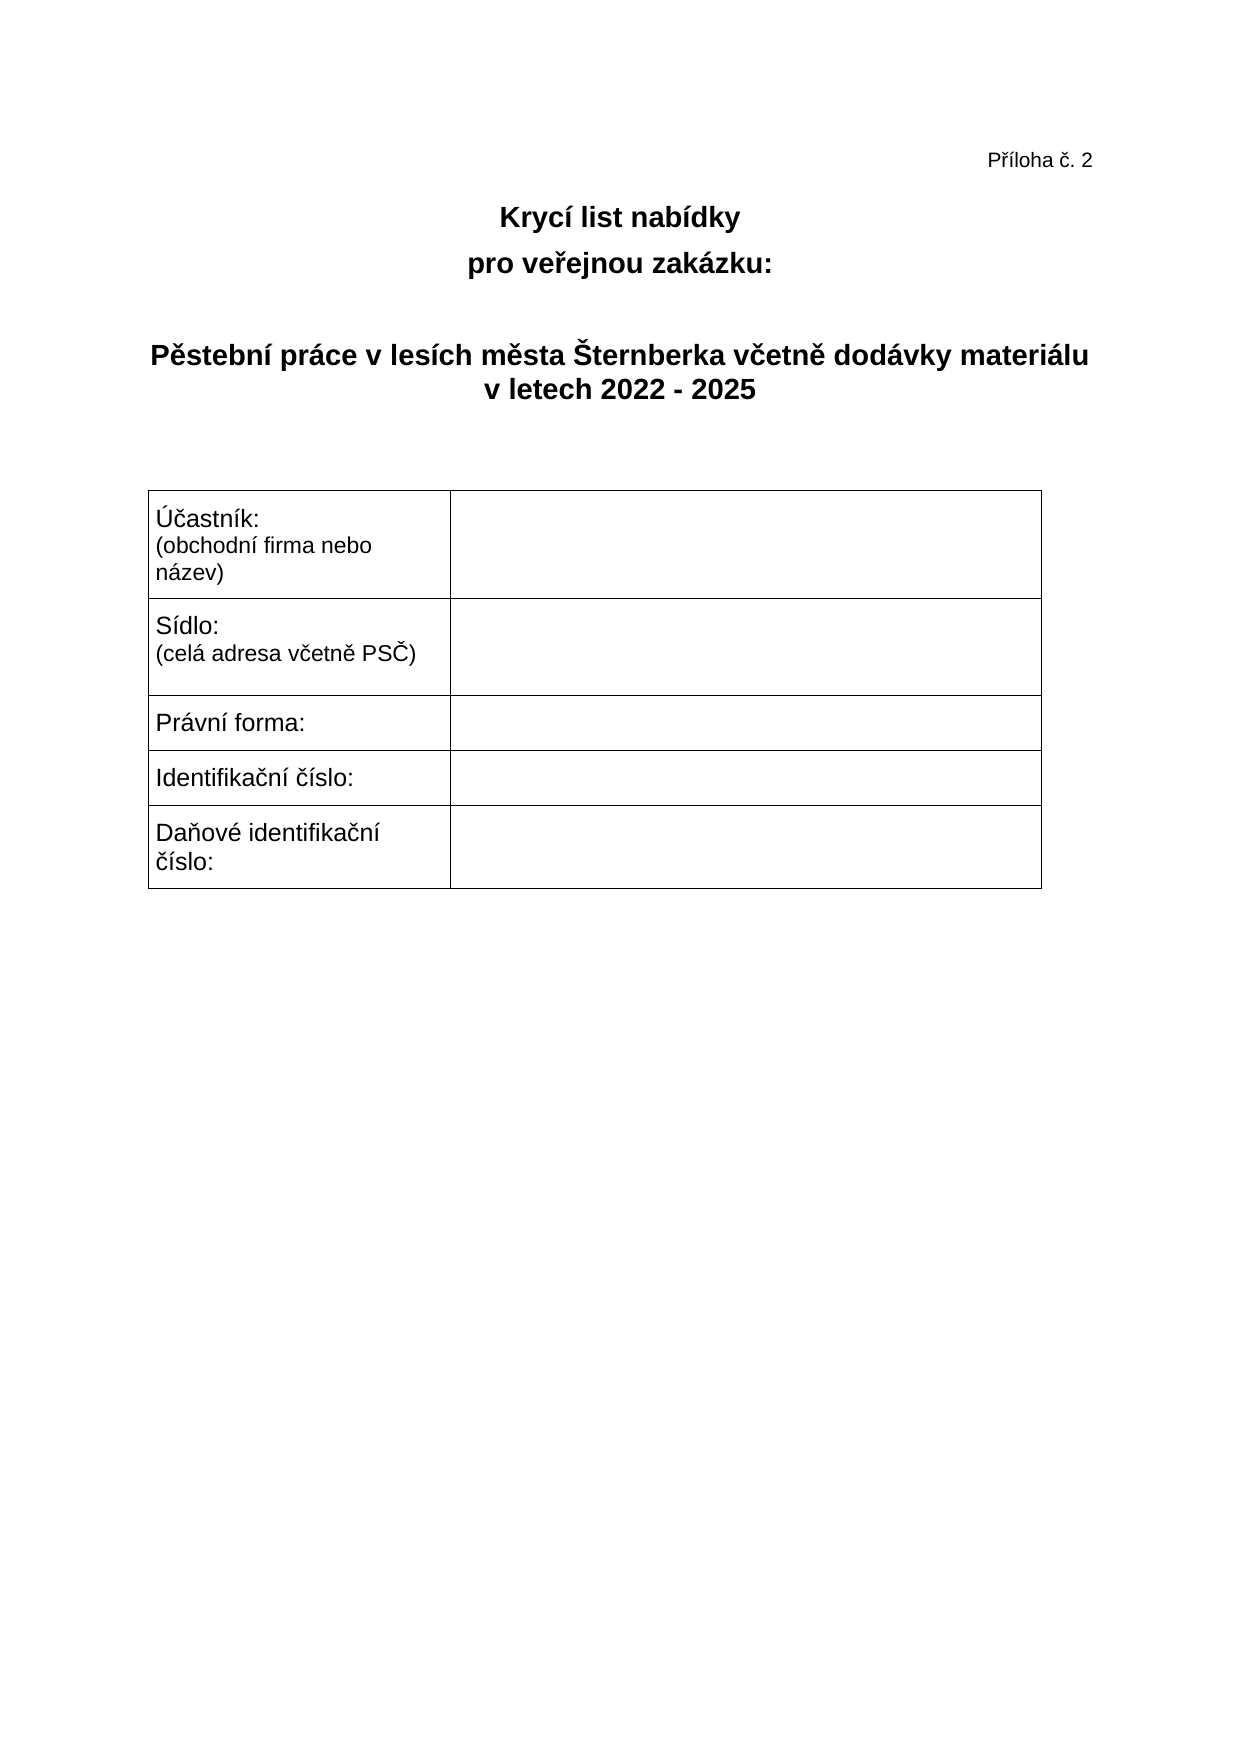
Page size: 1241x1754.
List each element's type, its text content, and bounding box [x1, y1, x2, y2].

table_cell Identifikační číslo: [149, 751, 450, 804]
table_cell [451, 696, 1041, 750]
text Příloha č. 2 [148, 148, 1093, 172]
text pro veřejnou zakázku: [148, 246, 1093, 280]
table_cell [451, 806, 1041, 888]
table_header Účastník: (obchodní firma nebo název) [149, 491, 450, 597]
text Krycí list nabídky [148, 200, 1093, 234]
table_cell [451, 599, 1041, 695]
table_cell [451, 751, 1041, 804]
table_cell Právní forma: [149, 696, 450, 750]
text Pěstební práce v lesích města Šternberka včetně dodávky materiálu v letech 2022 - 2025 [148, 338, 1093, 406]
table_cell Daňové identifikační číslo: [149, 806, 450, 888]
table_cell Sídlo: (celá adresa včetně PSČ) [149, 599, 450, 695]
table_header [451, 491, 1041, 597]
